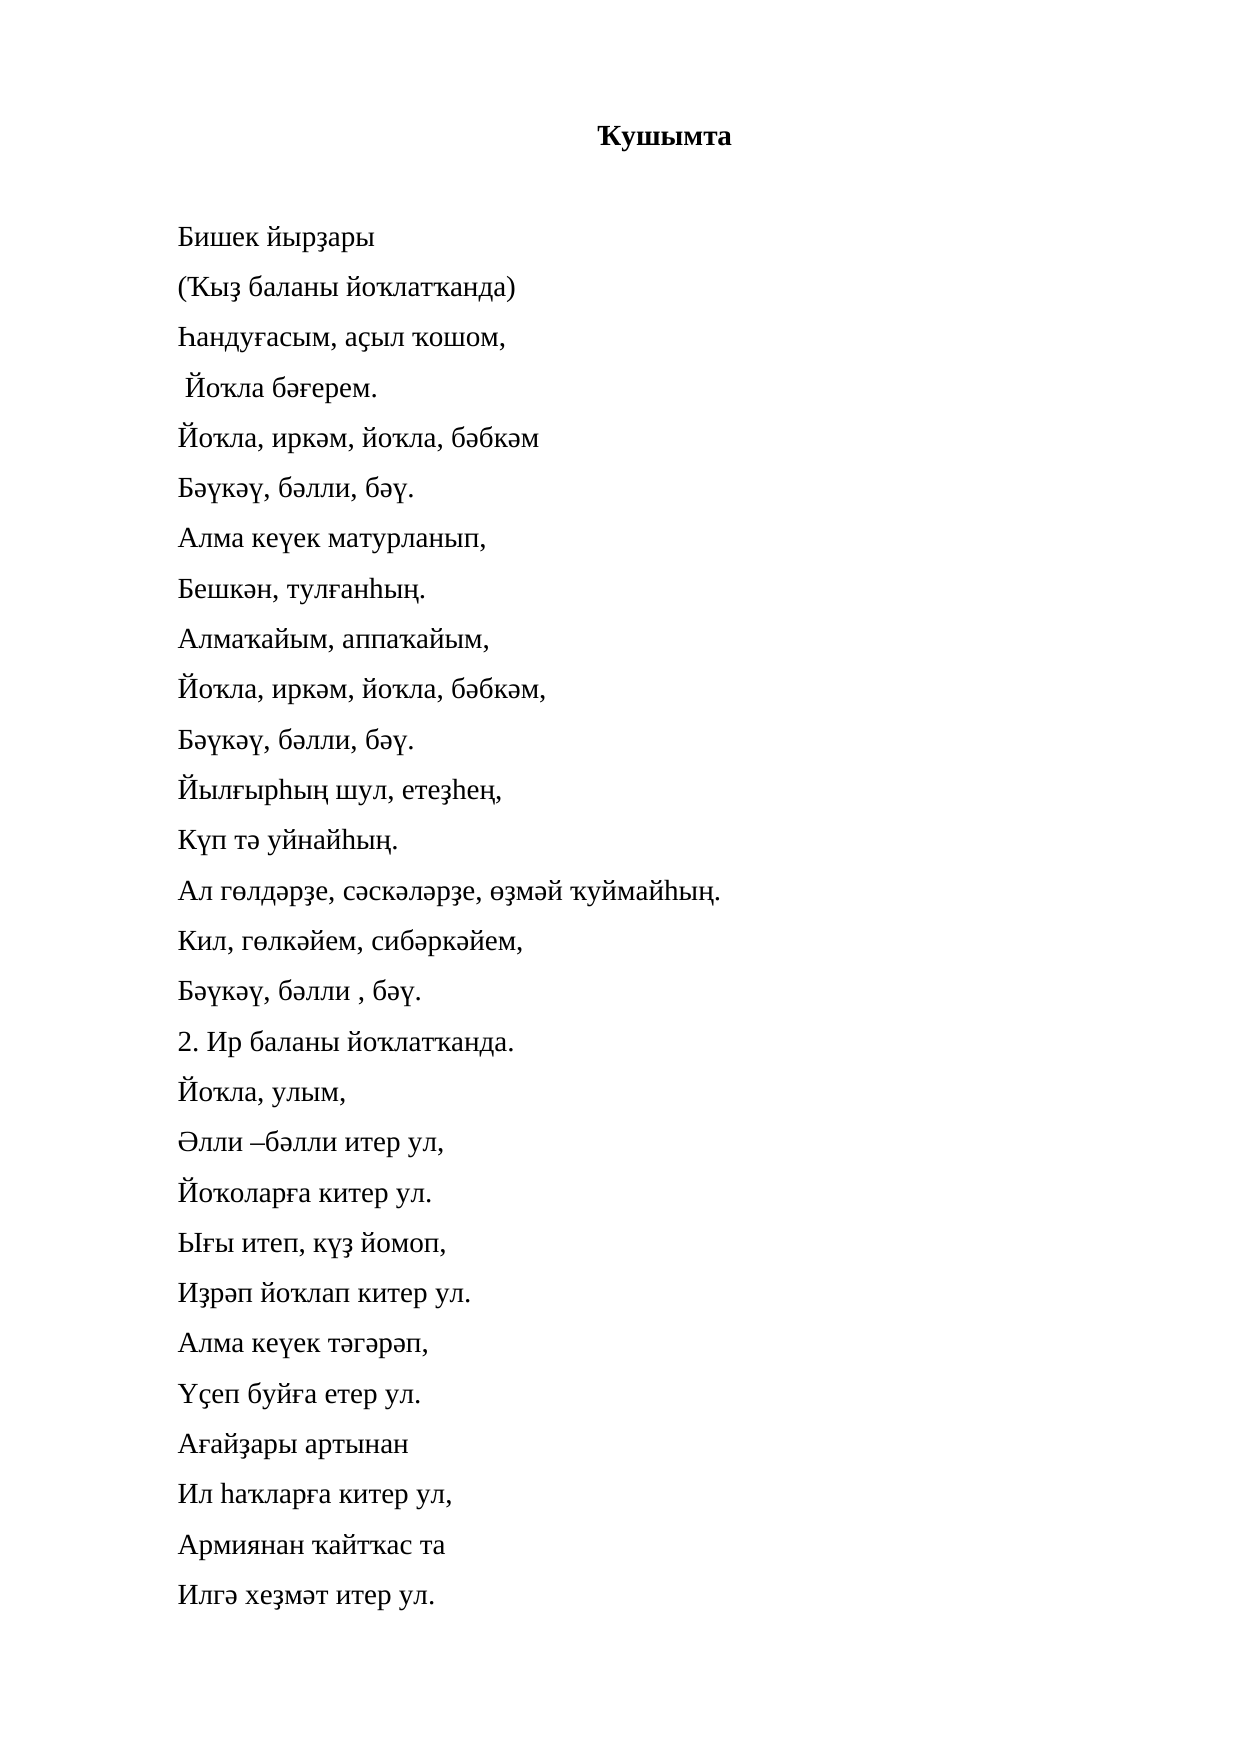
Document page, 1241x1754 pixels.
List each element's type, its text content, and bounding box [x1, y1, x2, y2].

text Алма кеүек матурланып, [177, 521, 1152, 554]
text (Ҡыҙ баланы йоҡлатҡанда) [177, 269, 1152, 303]
text Бәүкәү, бәлли, бәү. [177, 470, 1152, 504]
text Әлли –бәлли итер ул, [177, 1124, 1152, 1158]
text Бәүкәү, бәлли , бәү. [177, 973, 1152, 1007]
text Ағайҙары артынан [177, 1426, 1152, 1460]
text Йоҡла бәғерем. [177, 370, 1152, 403]
text Армиянан ҡайтҡас та [177, 1527, 1152, 1560]
text Алмаҡайым, аппаҡайым, [177, 621, 1152, 655]
text Бишек йырҙары [177, 219, 1152, 252]
text Ал гөлдәрҙе, сәскәләрҙе, өҙмәй ҡуймайһың. [177, 873, 1152, 906]
text Бәүкәү, бәлли, бәү. [177, 722, 1152, 755]
text Иҙрәп йоҡлап китер ул. [177, 1275, 1152, 1309]
text Илгә хеҙмәт итер ул. [177, 1577, 1152, 1611]
text Һандуғасым, аҫыл ҡошом, [177, 319, 1152, 353]
text Алма кеүек тәгәрәп, [177, 1326, 1152, 1359]
text Йоҡла, иркәм, йоҡла, бәбкәм, [177, 672, 1152, 705]
text Ил һаҡларға китер ул, [177, 1477, 1152, 1510]
text Йоҡоларға китер ул. [177, 1175, 1152, 1208]
text 2. Ир баланы йоҡлатҡанда. [177, 1024, 1152, 1057]
text Кил, гөлкәйем, сибәркәйем, [177, 923, 1152, 957]
text Йылғырһың шул, етеҙһең, [177, 772, 1152, 806]
text Ҡушымта [177, 118, 1152, 152]
text Йоҡла, улым, [177, 1074, 1152, 1108]
text Бешкән, тулғанһың. [177, 571, 1152, 604]
text Үҫеп буйға етер ул. [177, 1376, 1152, 1409]
text Күп тә уйнайһың. [177, 822, 1152, 856]
text Ығы итеп, күҙ йомоп, [177, 1225, 1152, 1258]
text Йоҡла, иркәм, йоҡла, бәбкәм [177, 420, 1152, 453]
